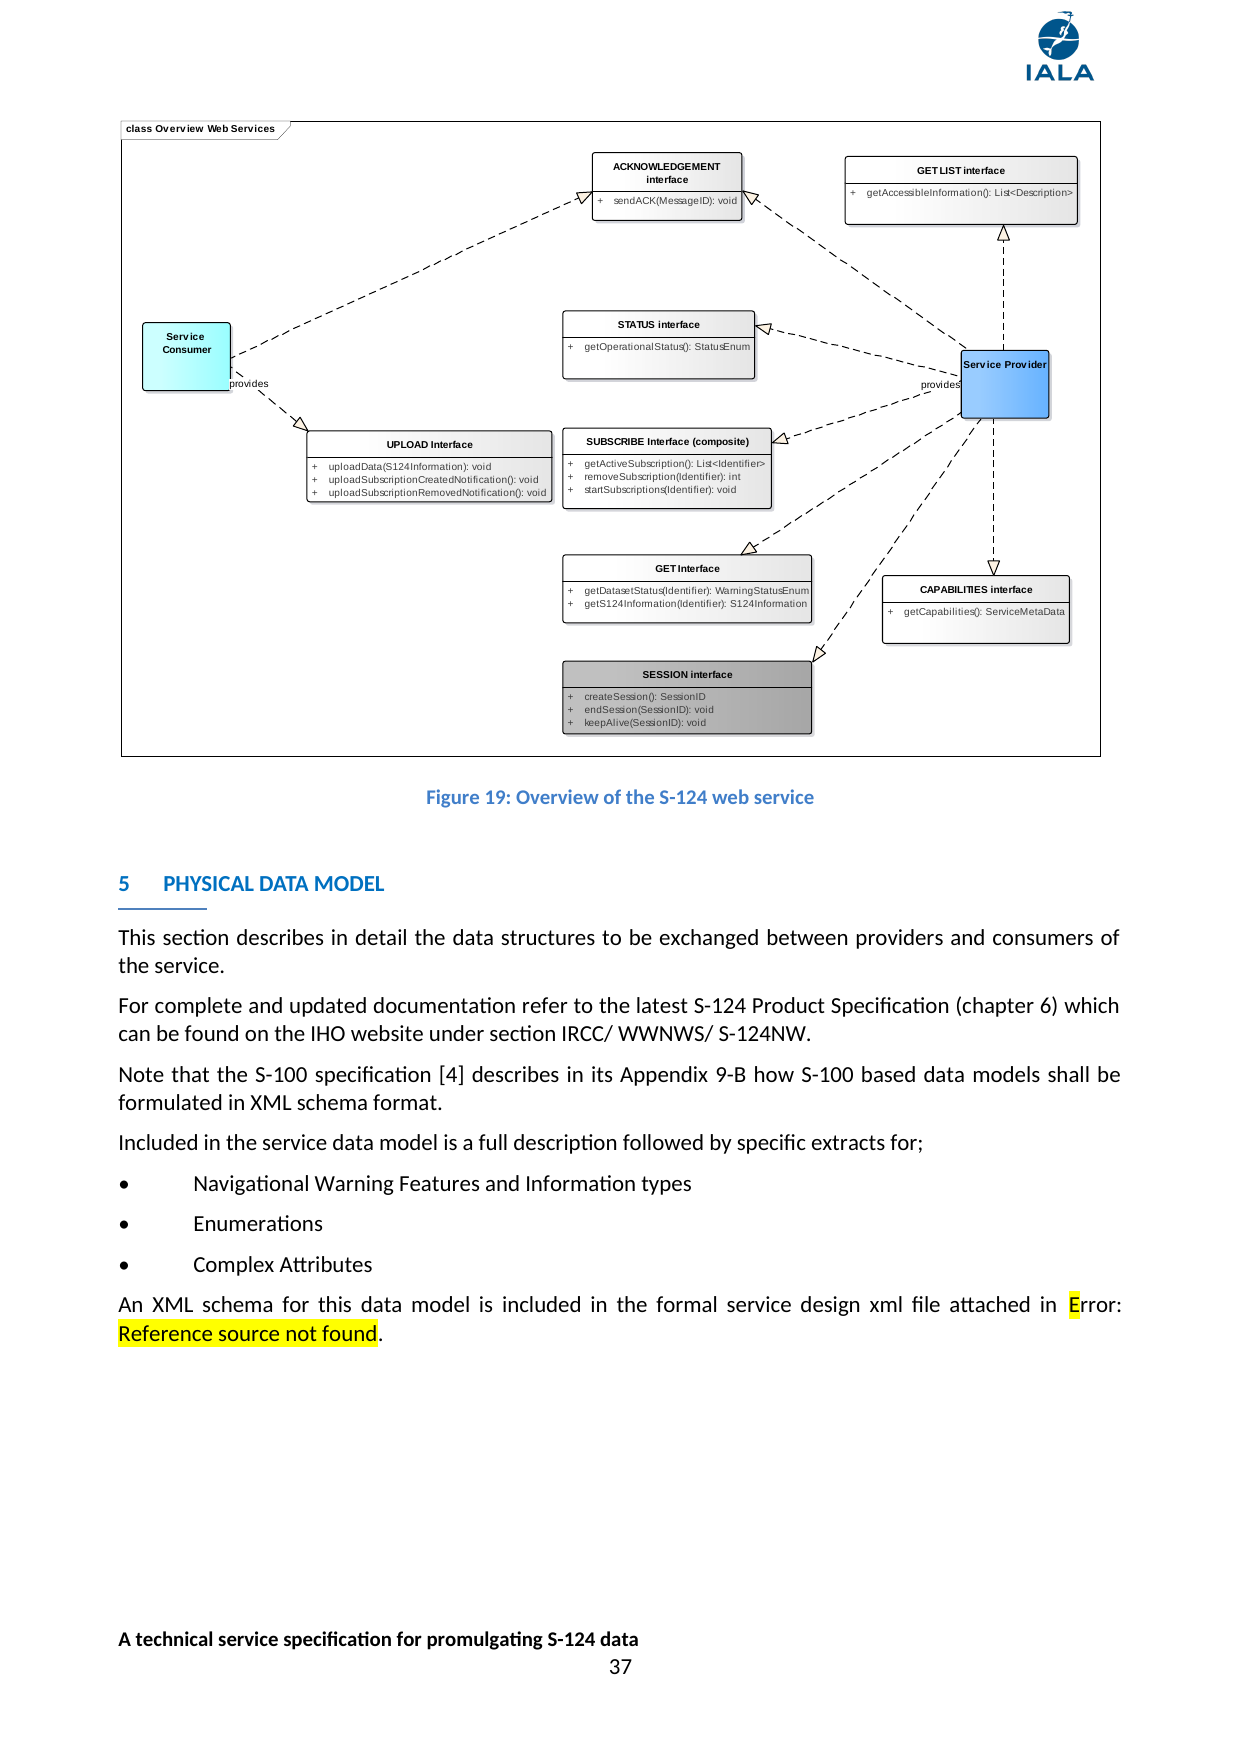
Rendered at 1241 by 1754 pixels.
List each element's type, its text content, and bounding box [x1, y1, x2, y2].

text • Complex Attributes [118, 1250, 1122, 1278]
picture [1011, 3, 1106, 96]
text For complete and updated documentation refer to the latest S-124 Product Specification (chapter 6) which can be found on the IHO website under section IRCC/ WWNWS/ S-124NW. [118, 991, 1122, 1047]
text • Navigational Warning Features and Information types [118, 1169, 1122, 1197]
text Note that the S-100 specification [4] describes in its Appendix 9-B how S-100 based data models shall be formulated in XML schema format. [118, 1060, 1122, 1116]
subtitle PHYSICAL DATA MODEL [118, 869, 1122, 897]
text • Enumerations [118, 1209, 1122, 1238]
text Included in the service data model is a full description followed by specific extracts for; [118, 1128, 1122, 1157]
text This section describes in detail the data structures to be exchanged between providers and consumers of the service. [118, 923, 1122, 979]
